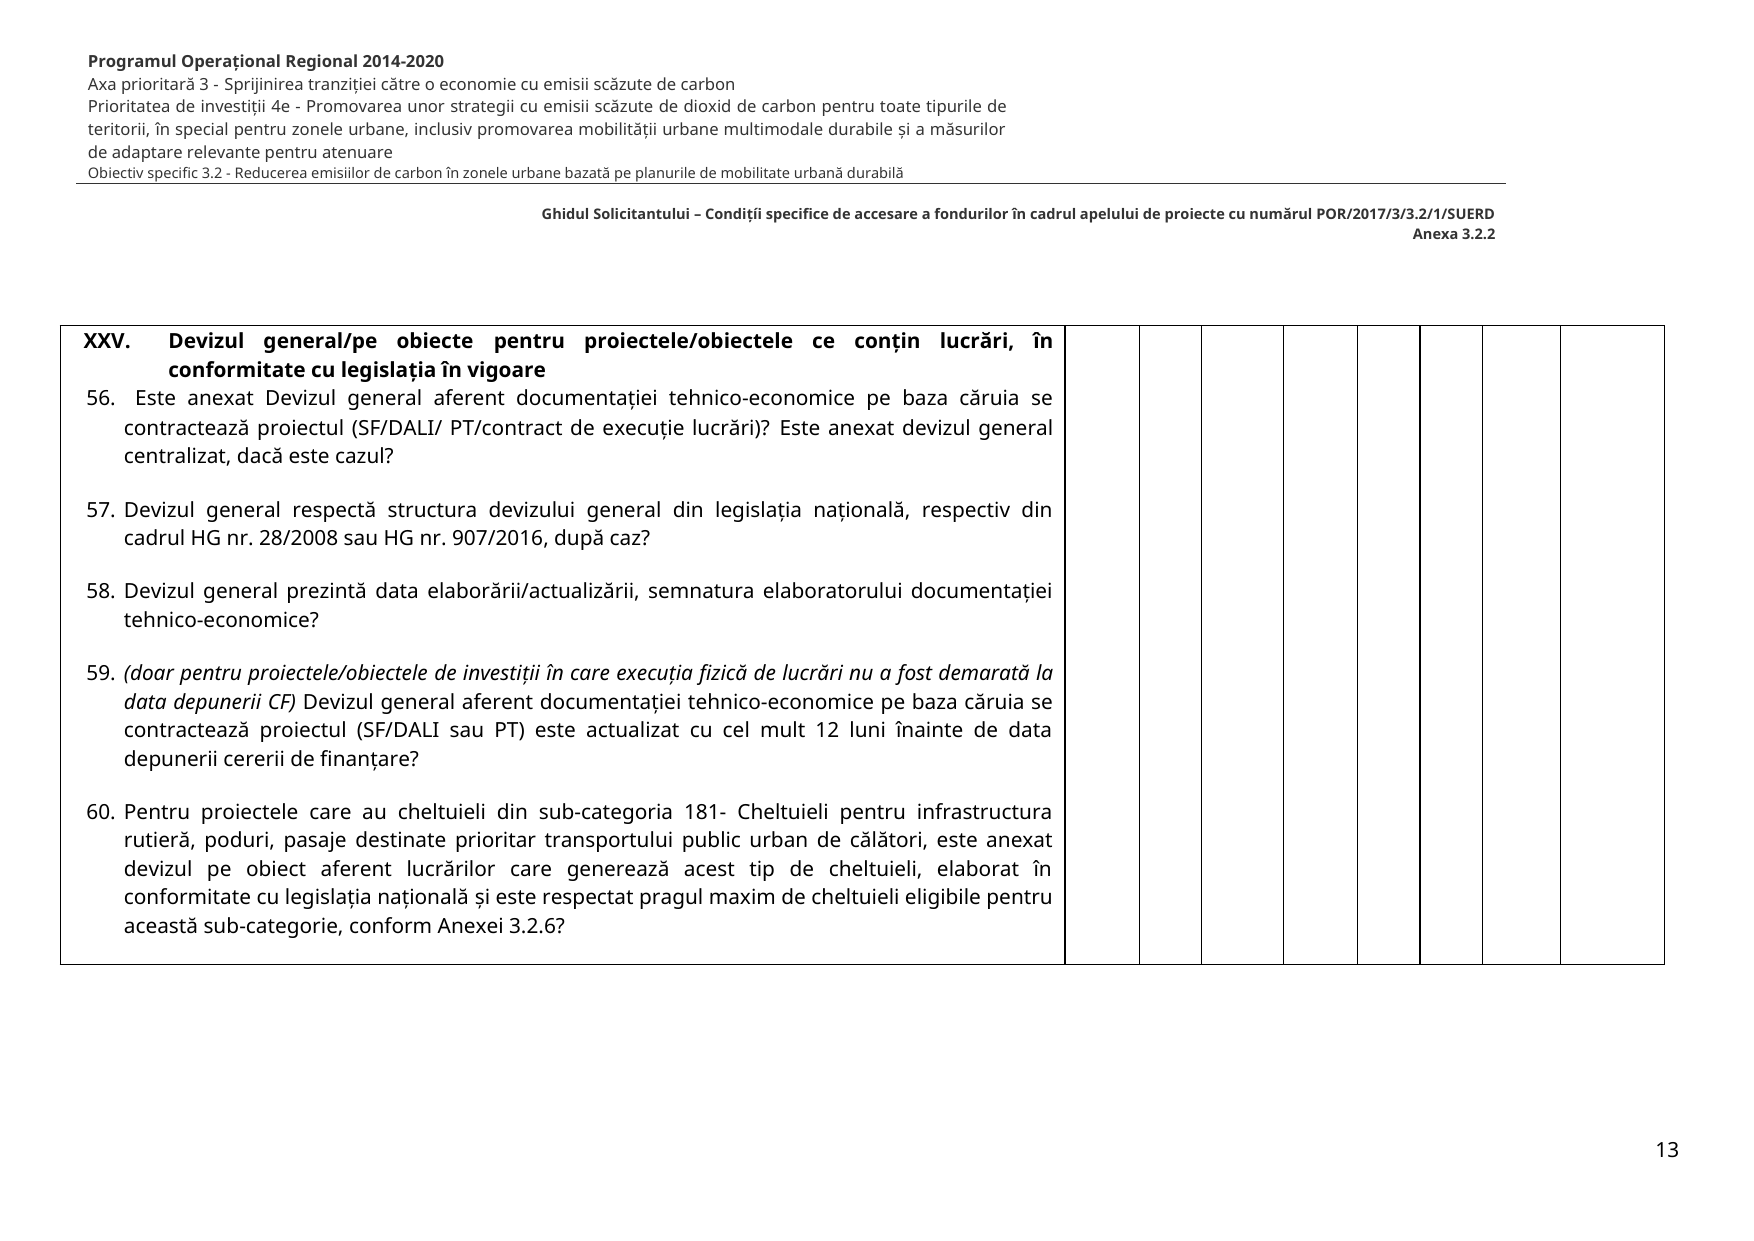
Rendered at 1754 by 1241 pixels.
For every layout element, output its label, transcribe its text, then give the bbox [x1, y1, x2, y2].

table_cell [1202, 326, 1283, 964]
table_cell [1483, 326, 1560, 964]
table_cell [1421, 326, 1482, 964]
table_cell [1561, 326, 1664, 964]
table_cell [1066, 326, 1139, 964]
table_cell [1358, 326, 1419, 964]
table_cell [1140, 326, 1201, 964]
table_cell Devizul general/pe obiecte pentru proiectele/obiectele ce conţin lucrări, în conformitate cu legislația în vigoare Este anexat Devizul general aferent documentației tehnico-economice pe baza căruia se contractează proiectul (SF/DALI/ PT/contract de execuție lucrări)? Este anexat devizul general centralizat, dacă este cazul? Devizul general respectă structura devizului general din legislația națională, respectiv din cadrul HG nr. 28/2008 sau HG nr. 907/2016, după caz? Devizul general prezintă data elaborării/actualizării, semnatura elaboratorului documentației tehnico-economice? (doar pentru proiectele/obiectele de investiții în care execuția fizică de lucrări nu a fost demarată la data depunerii CF) Devizul general aferent documentației tehnico-economice pe baza căruia se contractează proiectul (SF/DALI sau PT) este actualizat cu cel mult 12 luni înainte de data depunerii cererii de finanţare? Pentru proiectele care au cheltuieli din sub-categoria 181- Cheltuieli pentru infrastructura rutieră, poduri, pasaje destinate prioritar transportului public urban de călători, este anexat devizul pe obiect aferent lucrărilor care generează acest tip de cheltuieli, elaborat în conformitate cu legislația națională şi este respectat pragul maxim de cheltuieli eligibile pentru această sub-categorie, conform Anexei 3.2.6? [61, 326, 1064, 964]
table_cell [1284, 326, 1357, 964]
